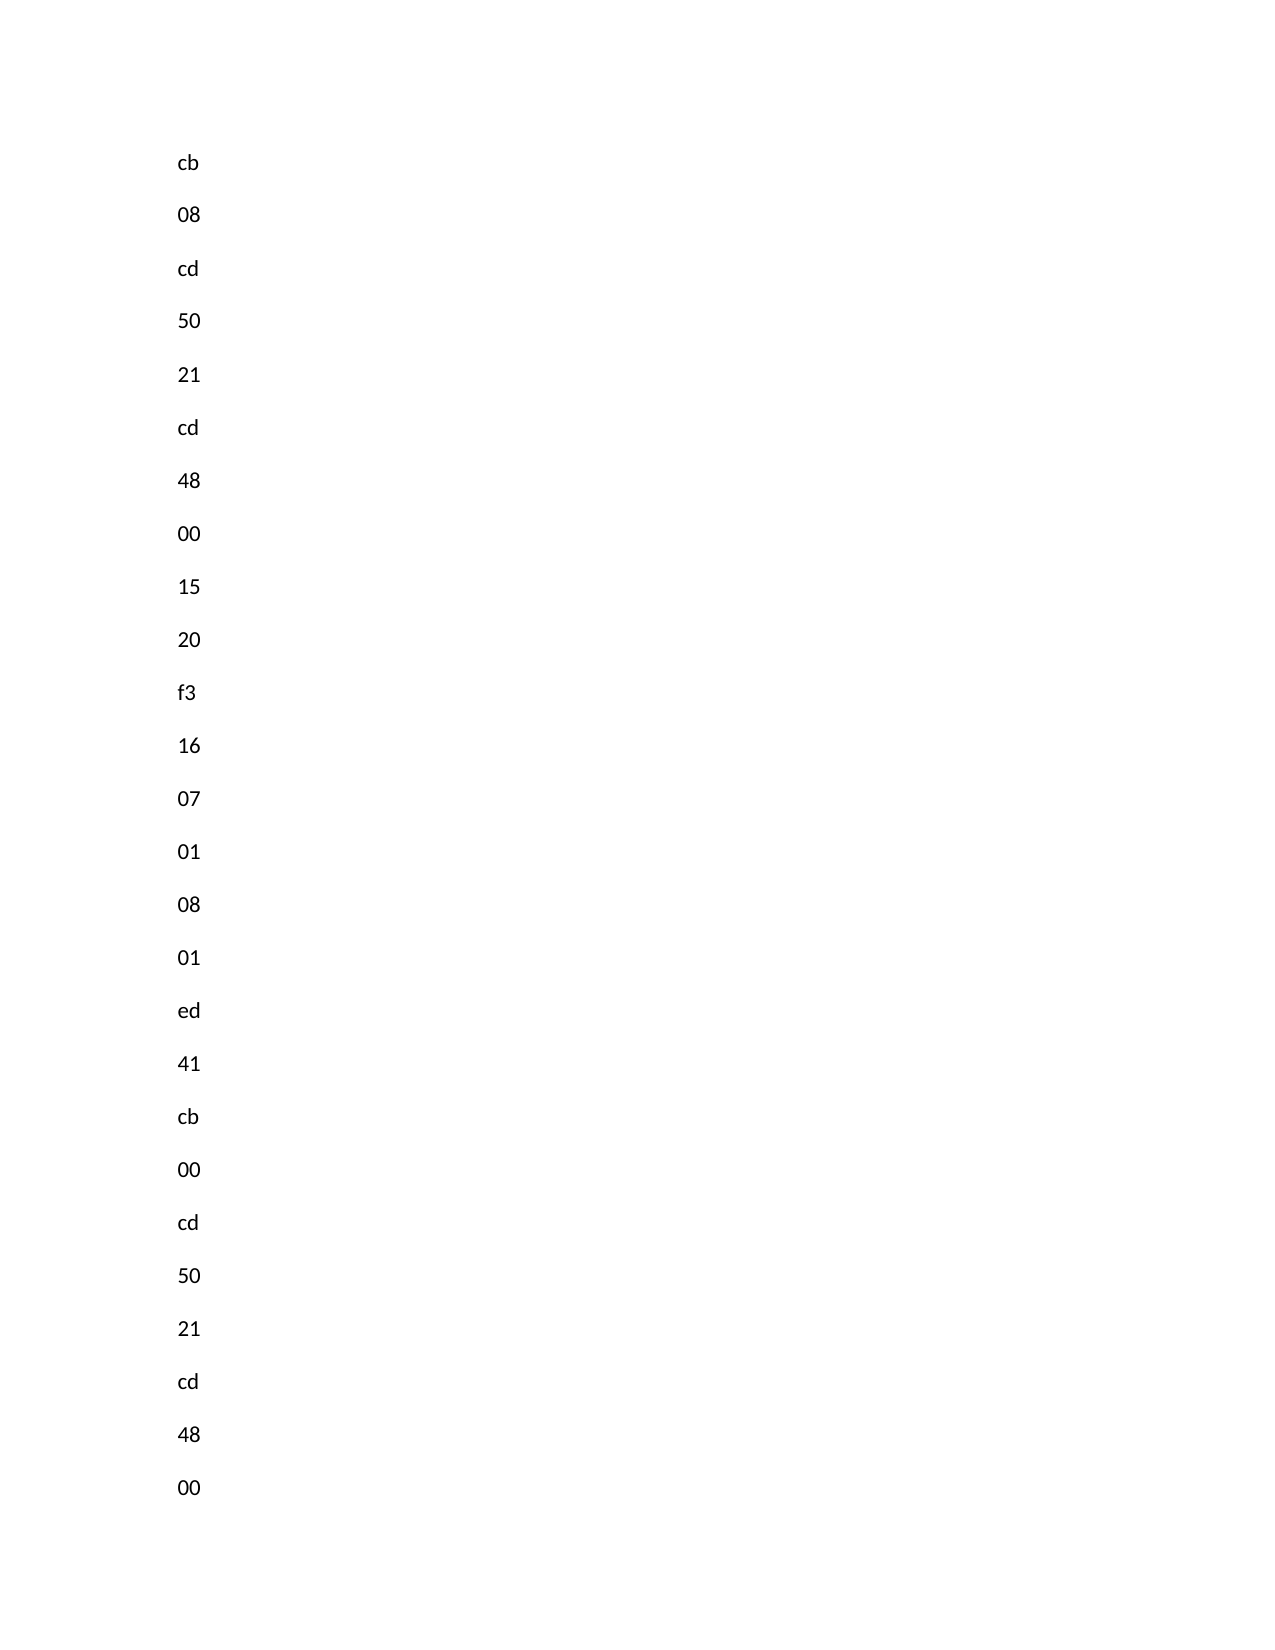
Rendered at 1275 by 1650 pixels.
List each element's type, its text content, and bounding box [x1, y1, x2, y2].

text 20 [177, 625, 1098, 653]
text f3 [177, 678, 1098, 706]
text 48 [177, 466, 1098, 494]
text 07 [177, 784, 1098, 812]
text cd [177, 1208, 1098, 1236]
text 50 [177, 307, 1098, 335]
text 15 [177, 572, 1098, 600]
text cd [177, 254, 1098, 282]
text 50 [177, 1261, 1098, 1289]
text 21 [177, 1314, 1098, 1342]
text cd [177, 1367, 1098, 1395]
text 08 [177, 890, 1098, 918]
text 01 [177, 943, 1098, 971]
text 16 [177, 731, 1098, 759]
text 48 [177, 1420, 1098, 1448]
text 01 [177, 837, 1098, 865]
text 00 [177, 1155, 1098, 1183]
text cb [177, 148, 1098, 176]
text 41 [177, 1049, 1098, 1077]
text ed [177, 996, 1098, 1024]
text 00 [177, 519, 1098, 547]
text 08 [177, 201, 1098, 229]
text 00 [177, 1473, 1098, 1501]
text cb [177, 1102, 1098, 1130]
text 21 [177, 360, 1098, 388]
text cd [177, 413, 1098, 441]
